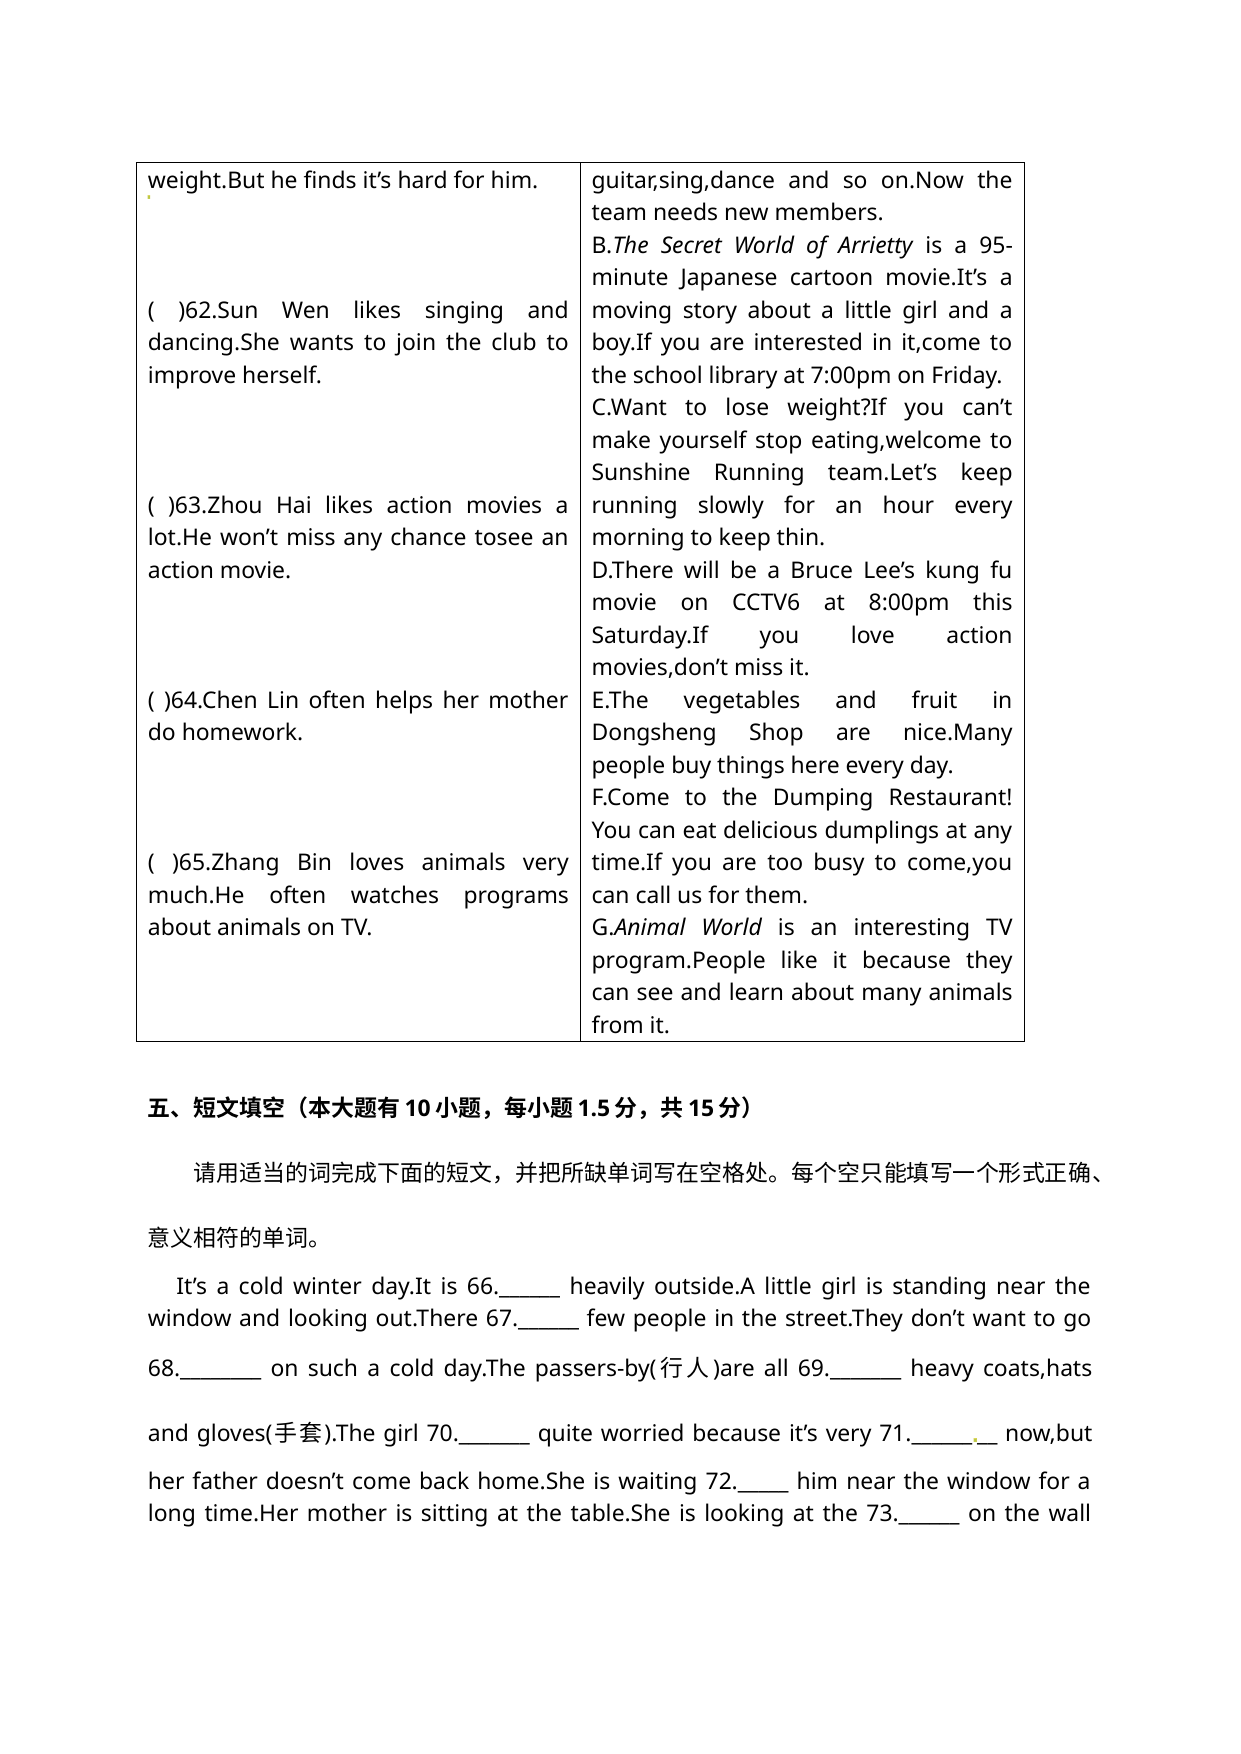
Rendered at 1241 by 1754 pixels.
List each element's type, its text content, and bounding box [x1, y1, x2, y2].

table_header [581, 163, 1024, 1041]
text 五、短文填空（本大题有10小题，每小题1.5分，共15分） [148, 1074, 1093, 1139]
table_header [137, 163, 580, 1041]
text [148, 1269, 1093, 1529]
text 请用适当的词完成下面的短文，并把所缺单词写在空格处。每个空只能填写一个形式正确、意义相符的单词。 [148, 1139, 1093, 1269]
